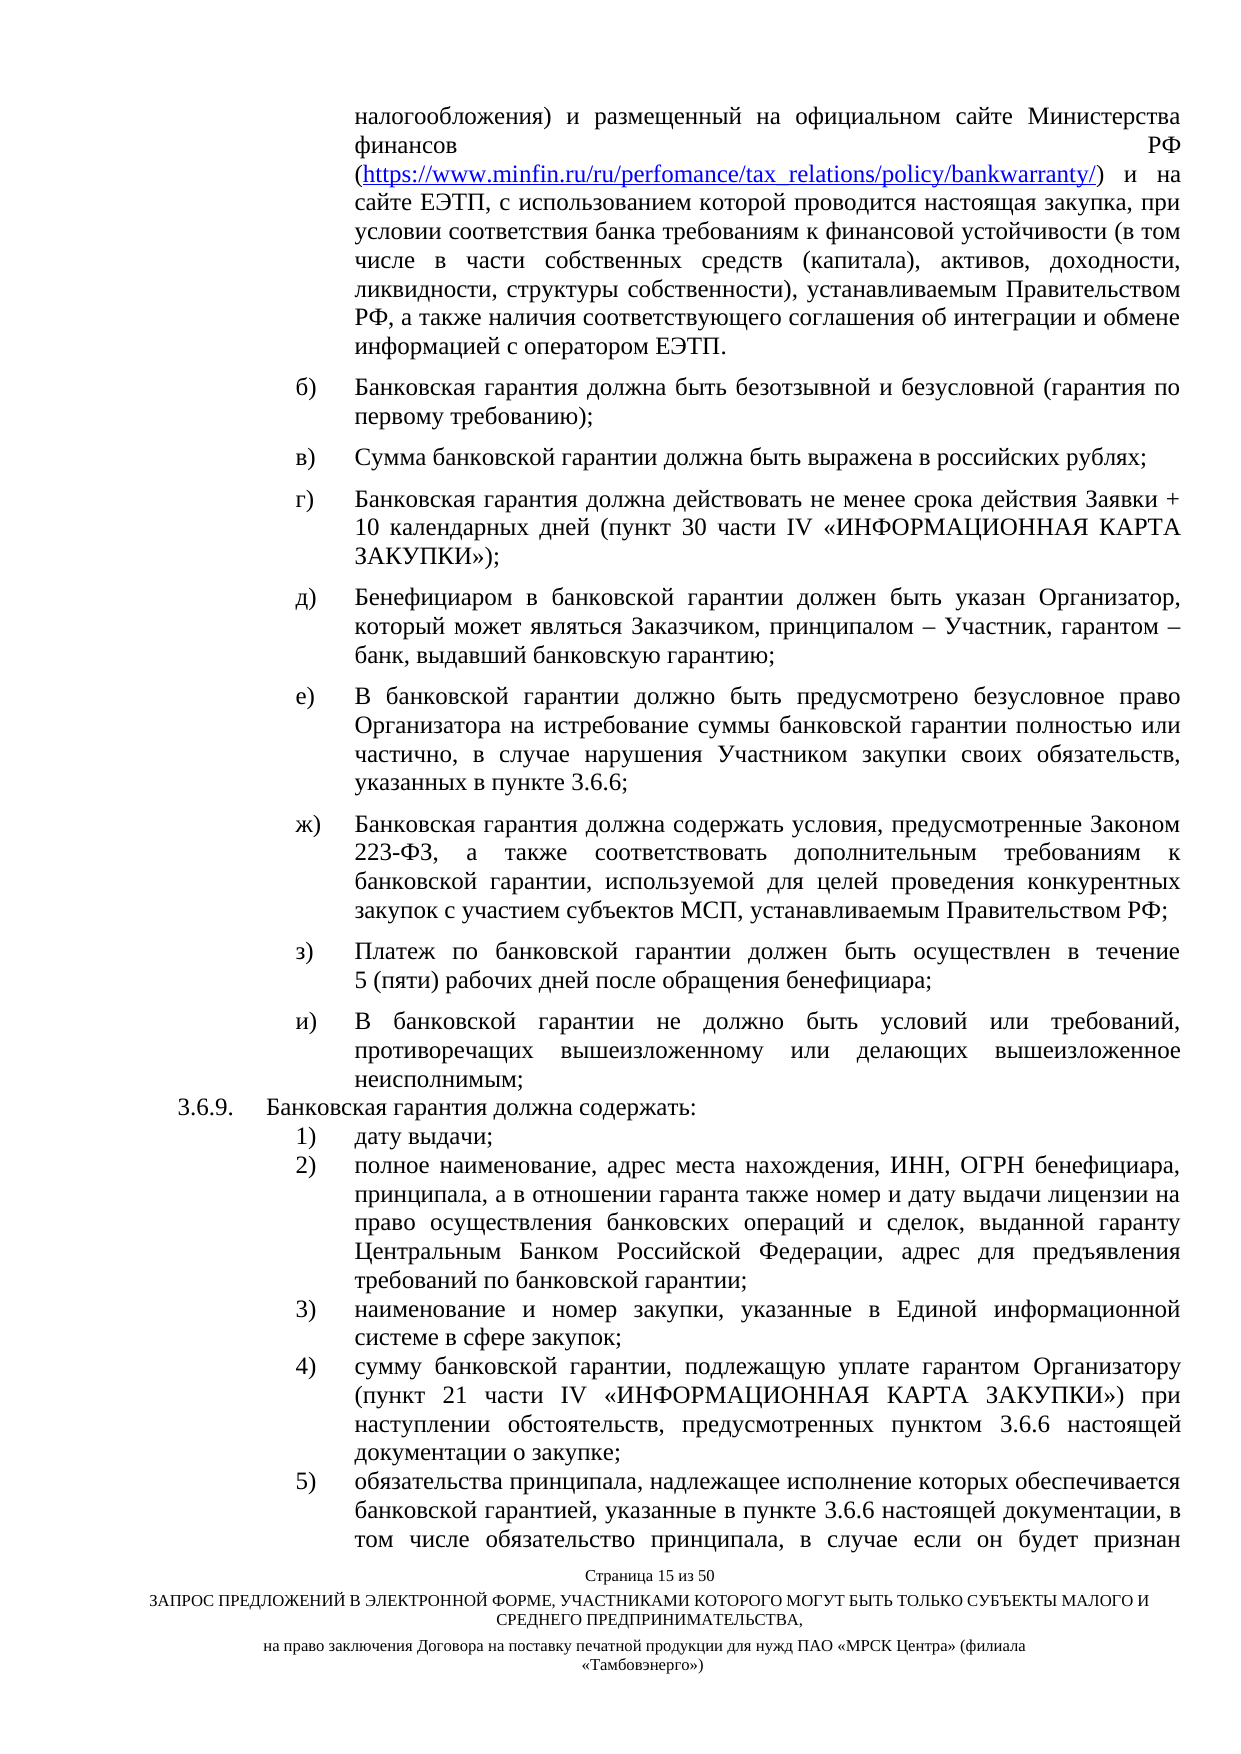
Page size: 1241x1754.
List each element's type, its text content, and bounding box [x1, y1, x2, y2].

list В банковской гарантии не должно быть условий или требований, противоречащих вышеизложенному или делающих вышеизложенное неисполнимым; [295, 1006, 1181, 1092]
list Бенефициаром в банковской гарантии должен быть указан Организатор, который может являться Заказчиком, принципалом – Участник, гарантом – банк, выдавший банковскую гарантию; [295, 582, 1181, 669]
list Банковская гарантия должна содержать условия, предусмотренные Законом 223-ФЗ, а также соответствовать дополнительным требованиям к банковской гарантии, используемой для целей проведения конкурентных закупок с участием субъектов МСП, устанавливаемым Правительством РФ; [295, 809, 1181, 924]
list В банковской гарантии должно быть предусмотрено безусловное право Организатора на истребование суммы банковской гарантии полностью или частично, в случае нарушения Участником закупки своих обязательств, указанных в пункте 3.6.6; [295, 681, 1181, 796]
list наименование и номер закупки, указанные в Единой информационной системе в сфере закупок; [295, 1294, 1181, 1351]
list Банковская гарантия должна действовать не менее срока действия Заявки + 10 календарных дней (пункт 30 части IV «ИНФОРМАЦИОННАЯ КАРТА ЗАКУПКИ»); [295, 484, 1181, 570]
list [295, 1466, 1181, 1552]
list Сумма банковской гарантии должна быть выражена в российских рублях; [295, 442, 1181, 471]
list сумму банковской гарантии, подлежащую уплате гарантом Организатору (пункт 21 части IV «ИНФОРМАЦИОННАЯ КАРТА ЗАКУПКИ») при наступлении обстоятельств, предусмотренных пунктом 3.6.6 настоящей документации о закупке; [295, 1351, 1181, 1466]
subtitle Банковская гарантия должна содержать: [118, 1092, 1181, 1121]
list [295, 101, 1181, 360]
list Платеж по банковской гарантии должен быть осуществлен в течение 5 (пяти) рабочих дней после обращения бенефициара; [295, 936, 1181, 994]
list Банковская гарантия должна быть безотзывной и безусловной (гарантия по первому требованию); [295, 372, 1181, 430]
list дату выдачи; [295, 1121, 1181, 1150]
list полное наименование, адрес места нахождения, ИНН, ОГРН бенефициара, принципала, а в отношении гаранта также номер и дату выдачи лицензии на право осуществления банковских операций и сделок, выданной гаранту Центральным Банком Российской Федерации, адрес для предъявления требований по банковской гарантии; [295, 1150, 1181, 1294]
